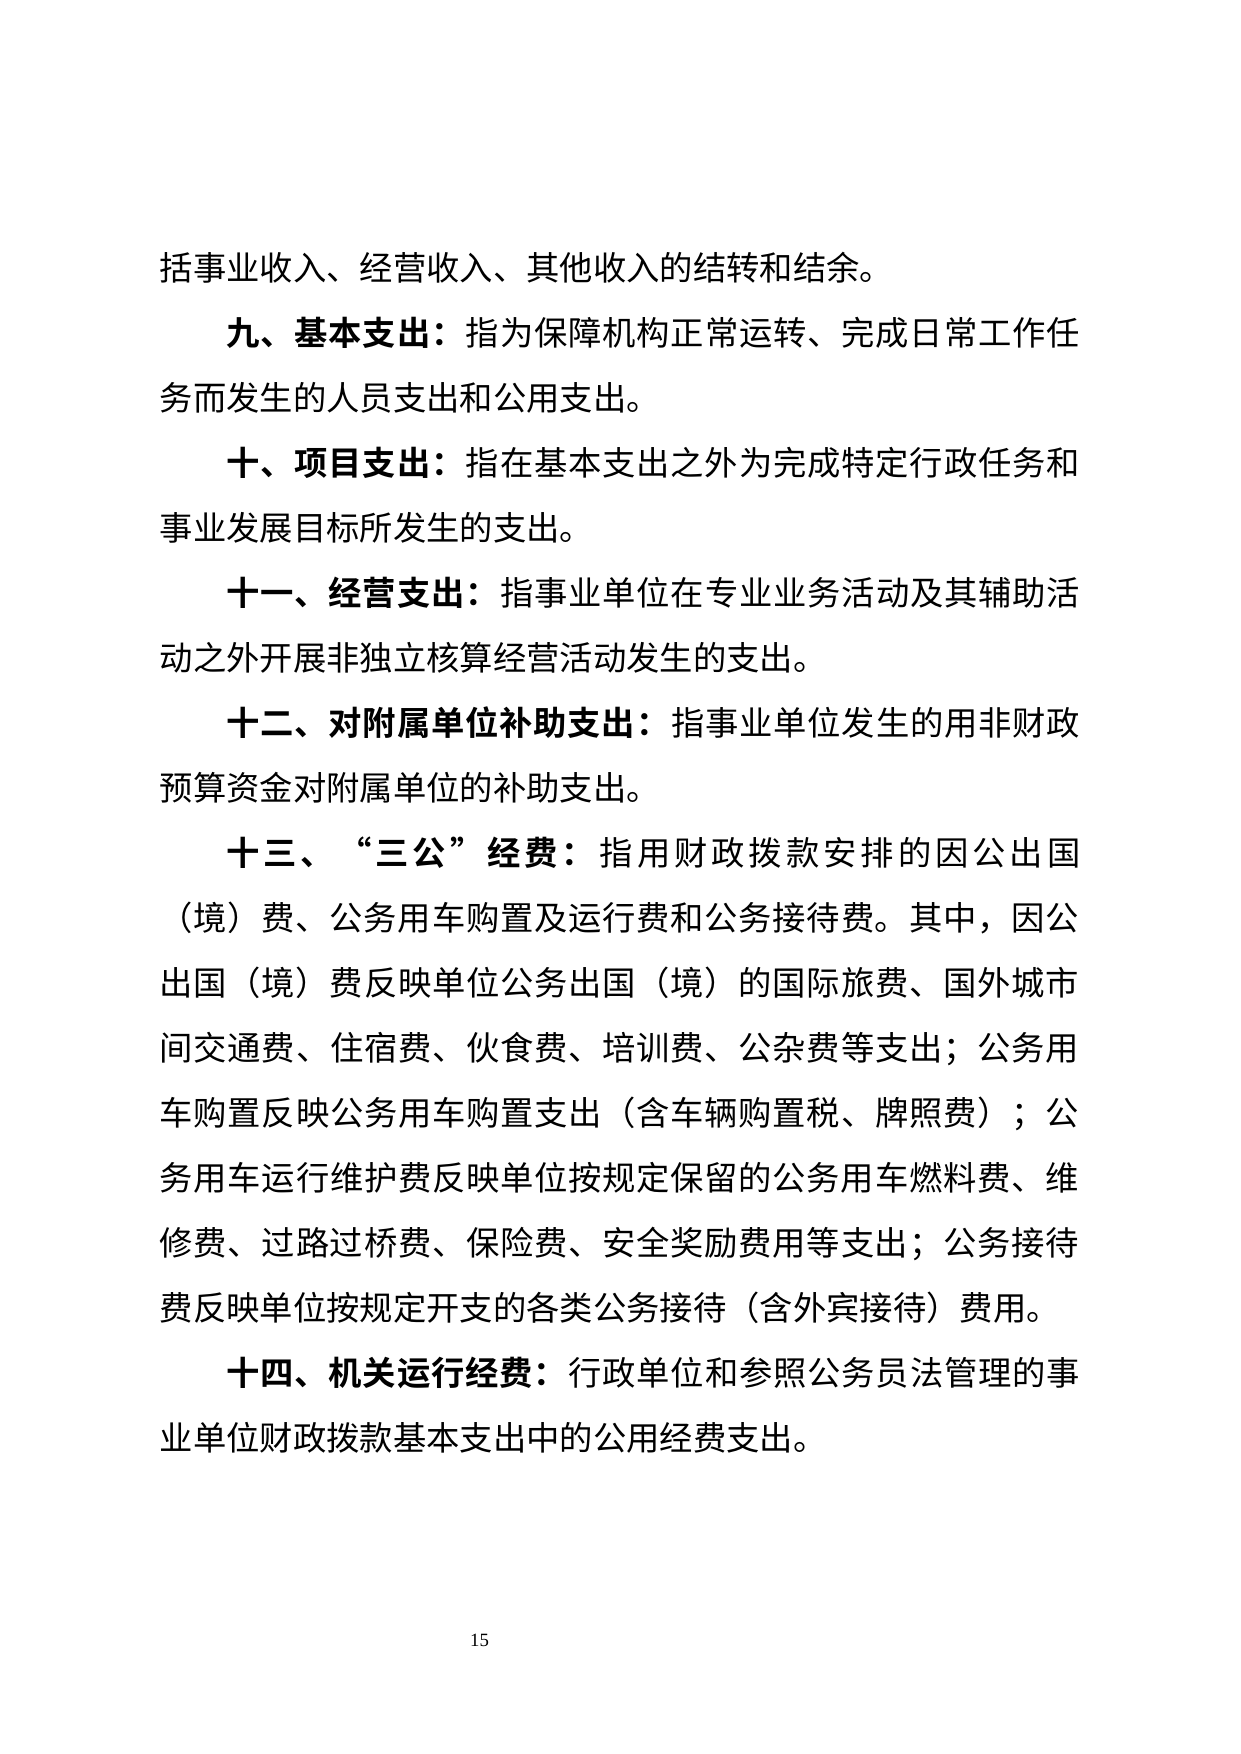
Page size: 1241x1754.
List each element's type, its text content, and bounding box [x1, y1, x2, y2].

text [159, 233, 1081, 298]
text 十一、经营支出：指事业单位在专业业务活动及其辅助活动之外开展非独立核算经营活动发生的支出。 [159, 558, 1081, 688]
text 十四、机关运行经费：行政单位和参照公务员法管理的事业单位财政拨款基本支出中的公用经费支出。 [159, 1338, 1081, 1468]
text 十二、对附属单位补助支出：指事业单位发生的用非财政预算资金对附属单位的补助支出。 [159, 688, 1081, 818]
text 十三、“三公”经费：指用财政拨款安排的因公出国（境）费、公务用车购置及运行费和公务接待费。其中，因公出国（境）费反映单位公务出国（境）的国际旅费、国外城市间交通费、住宿费、伙食费、培训费、公杂费等支出；公务用车购置反映公务用车购置支出（含车辆购置税、牌照费）；公务用车运行维护费反映单位按规定保留的公务用车燃料费、维修费、过路过桥费、保险费、安全奖励费用等支出；公务接待费反映单位按规定开支的各类公务接待（含外宾接待）费用。 [159, 818, 1081, 1338]
text 十、项目支出：指在基本支出之外为完成特定行政任务和事业发展目标所发生的支出。 [159, 428, 1081, 558]
text 九、基本支出：指为保障机构正常运转、完成日常工作任务而发生的人员支出和公用支出。 [159, 298, 1081, 428]
